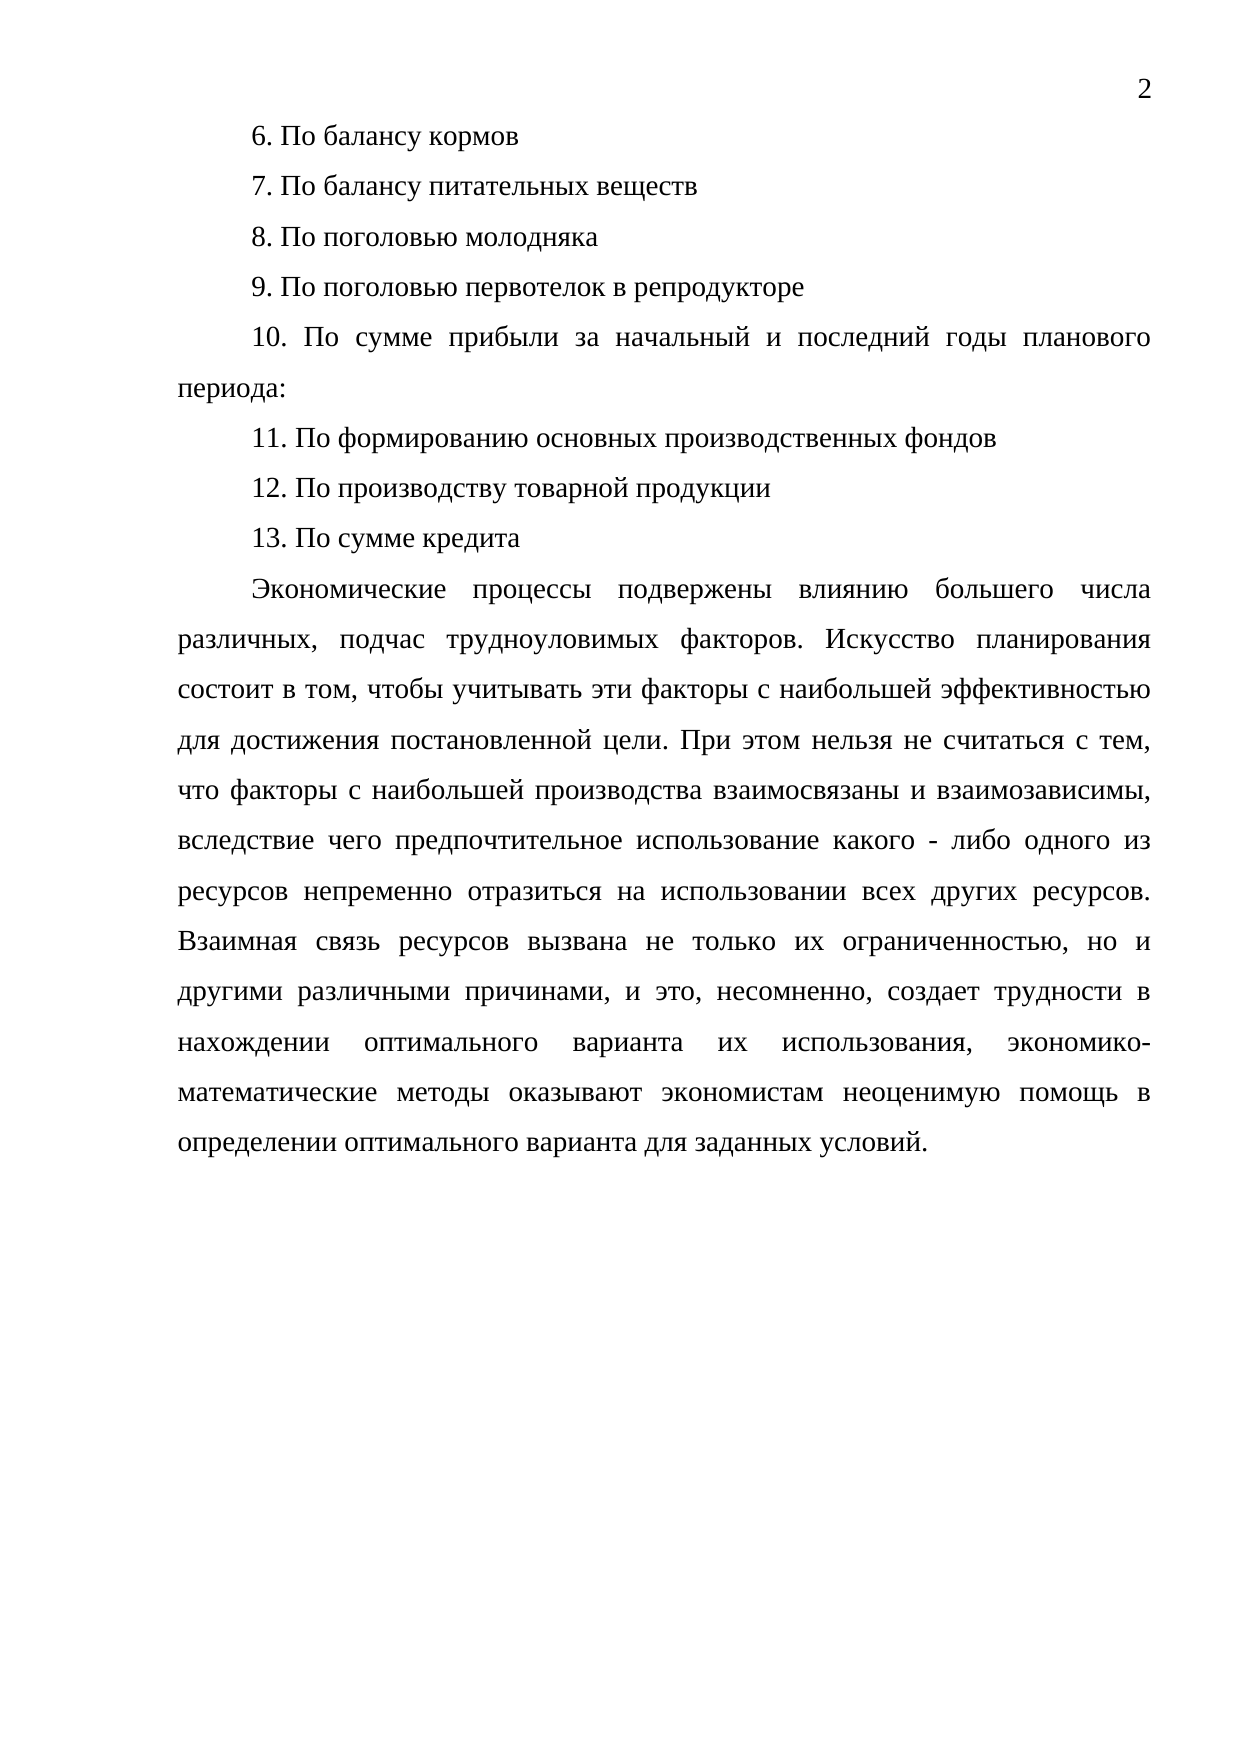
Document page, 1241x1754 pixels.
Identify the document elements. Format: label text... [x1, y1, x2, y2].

text 12. По производству товарной продукции [177, 470, 1152, 504]
text 13. По сумме кредита [177, 521, 1152, 554]
text 9. По поголовью первотелок в репродукторе [177, 269, 1152, 303]
text Экономические процессы подвержены влиянию большего числа различных, подчас трудноуловимых факторов. Искусство планирования состоит в том, чтобы учитывать эти факторы с наибольшей эффективностью для достижения постановленной цели. При этом нельзя не считаться с тем, что факторы с наибольшей производства взаимосвязаны и взаимозависимы, вследствие чего предпочтительное использование какого - либо одного из ресурсов непременно отразиться на использовании всех других ресурсов. Взаимная связь ресурсов вызвана не только их ограниченностью, но и другими различными причинами, и это, несомненно, создает трудности в нахождении оптимального варианта их использования, экономико-математические методы оказывают экономистам неоценимую помощь в определении оптимального варианта для заданных условий. [177, 571, 1152, 1158]
text 6. По балансу кормов [177, 118, 1152, 152]
text 11. По формированию основных производственных фондов [177, 420, 1152, 453]
text 10. По сумме прибыли за начальный и последний годы планового периода: [177, 319, 1152, 403]
text 8. По поголовью молодняка [177, 219, 1152, 252]
text 7. По балансу питательных веществ [177, 168, 1152, 202]
